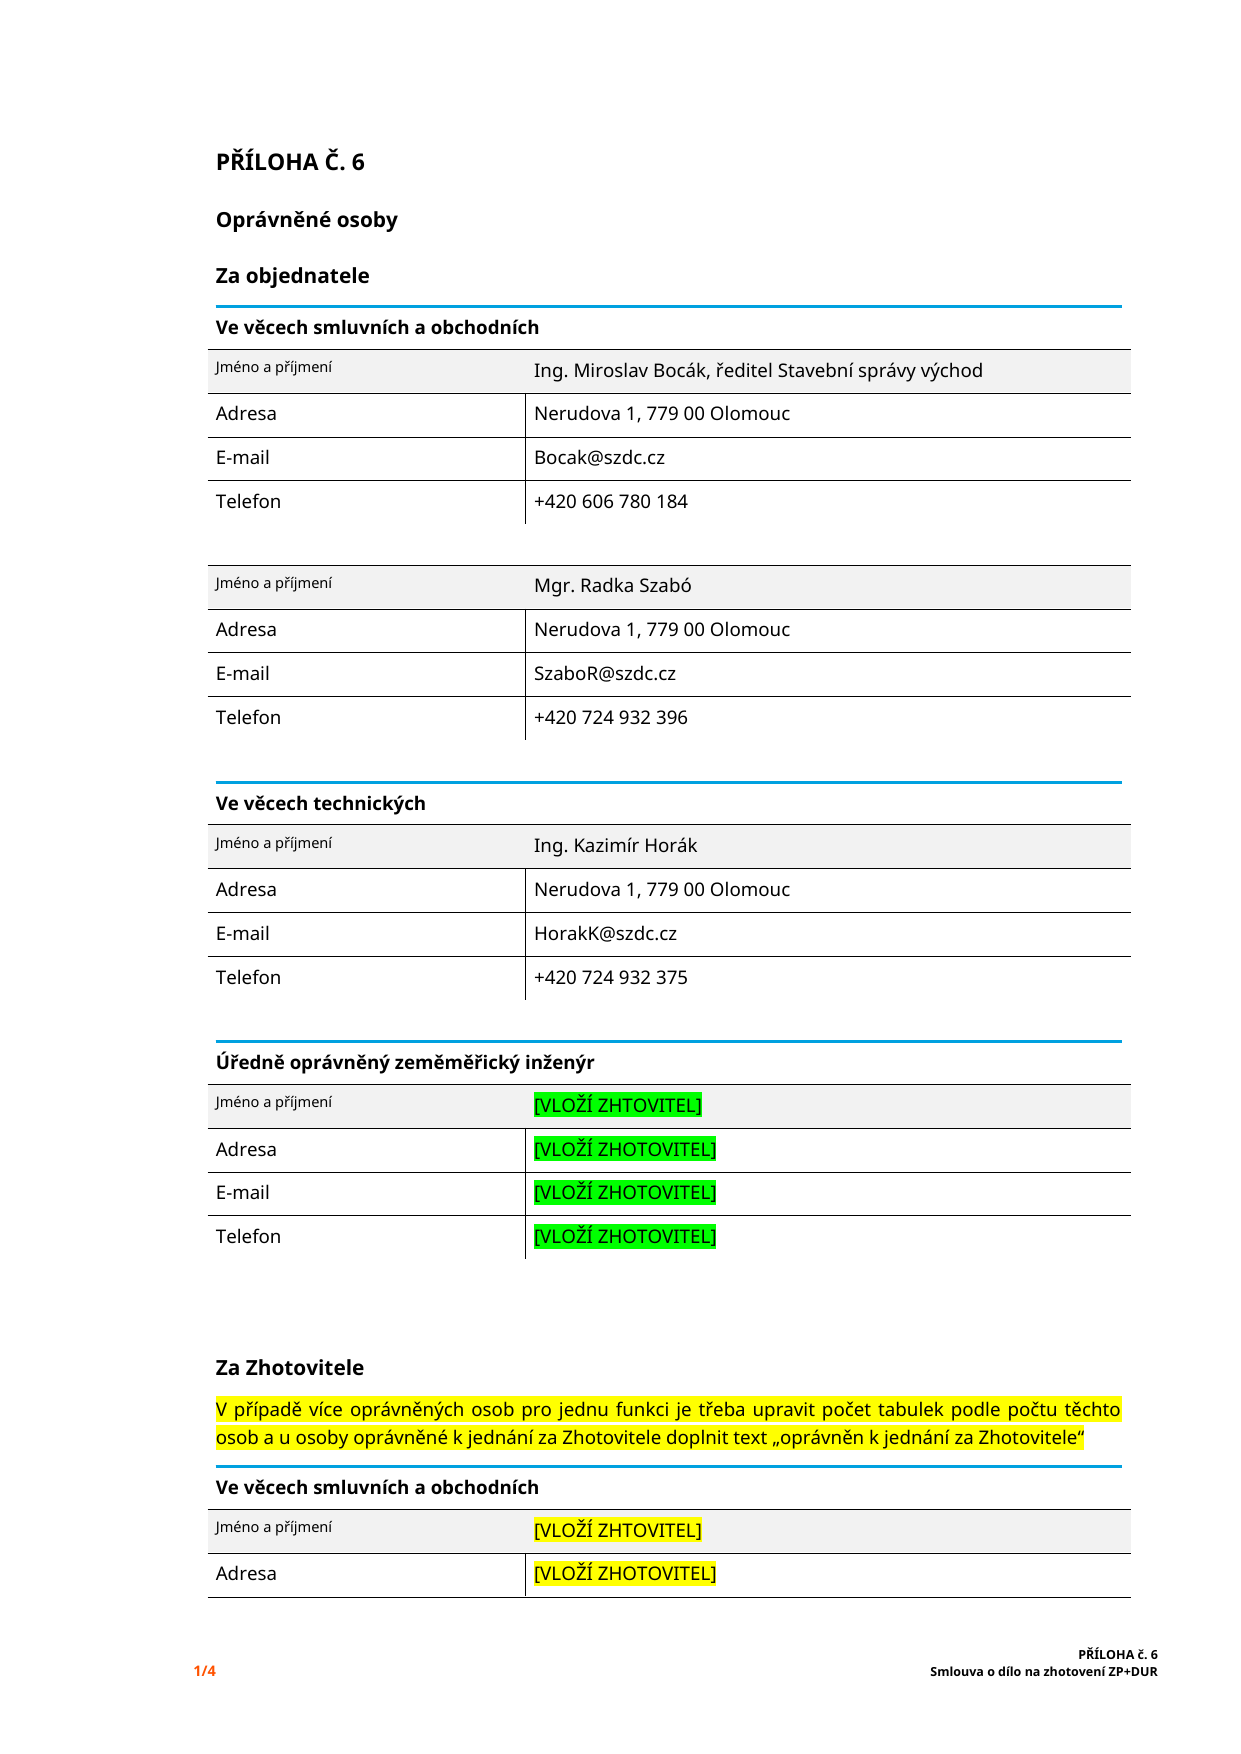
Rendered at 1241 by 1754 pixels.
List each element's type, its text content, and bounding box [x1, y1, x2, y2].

text Za objednatele [216, 261, 1122, 290]
table_header [VLOŽÍ ZHTOVITEL] [526, 1510, 1131, 1552]
table_cell [VLOŽÍ ZHOTOVITEL] [526, 1129, 1131, 1171]
table_cell Adresa [208, 610, 525, 652]
table_cell E-mail [208, 438, 525, 480]
table_header Ing. Miroslav Bocák, ředitel Stavební správy východ [526, 350, 1131, 392]
table_cell +420 724 932 396 [526, 697, 1131, 740]
table_cell [VLOŽÍ ZHOTOVITEL] [526, 1554, 1131, 1596]
table_cell Nerudova 1, 779 00 Olomouc [526, 610, 1131, 652]
text Za Zhotovitele [216, 1353, 1122, 1381]
text Úředně oprávněný zeměměřický inženýr [216, 1043, 1122, 1075]
text Oprávněné osoby [216, 205, 1122, 233]
text Ve věcech smluvních a obchodních [216, 308, 1122, 340]
table_header Jméno a příjmení [208, 566, 526, 608]
table_cell SzaboR@szdc.cz [526, 653, 1131, 696]
table_cell E-mail [208, 653, 525, 696]
table_cell [VLOŽÍ ZHOTOVITEL] [526, 1216, 1131, 1259]
table_cell Nerudova 1, 779 00 Olomouc [526, 869, 1131, 912]
table_header Mgr. Radka Szabó [526, 566, 1131, 608]
table_cell Adresa [208, 1129, 525, 1171]
table_cell [VLOŽÍ ZHOTOVITEL] [526, 1173, 1131, 1215]
table_cell Telefon [208, 1216, 525, 1259]
table_cell Adresa [208, 394, 525, 436]
text Ve věcech smluvních a obchodních [216, 1468, 1122, 1500]
table_cell Adresa [208, 869, 525, 912]
table_cell Telefon [208, 481, 525, 524]
table_cell HorakK@szdc.cz [526, 913, 1131, 956]
table_cell E-mail [208, 913, 525, 956]
table_cell Bocak@szdc.cz [526, 438, 1131, 480]
table_cell +420 606 780 184 [526, 481, 1131, 524]
table_header Jméno a příjmení [208, 350, 526, 392]
table_cell Telefon [208, 957, 525, 999]
table_cell Adresa [208, 1554, 525, 1596]
table_header Ing. Kazimír Horák [526, 825, 1131, 868]
table_header Jméno a příjmení [208, 1510, 526, 1552]
table_header [VLOŽÍ ZHTOVITEL] [526, 1085, 1131, 1128]
table_header Jméno a příjmení [208, 1085, 526, 1128]
text Příloha č. 6 [216, 146, 1122, 177]
table_header Jméno a příjmení [208, 825, 526, 868]
table_cell Telefon [208, 697, 525, 740]
text Ve věcech technických [216, 784, 1122, 815]
text V případě více oprávněných osob pro jednu funkci je třeba upravit počet tabulek podle počtu těchto osob a u osoby oprávněné k jednání za Zhotovitele doplnit text „oprávněn k jednání za Zhotovitele“ [216, 1422, 1122, 1450]
table_cell Nerudova 1, 779 00 Olomouc [526, 394, 1131, 436]
table_cell +420 724 932 375 [526, 957, 1131, 999]
table_cell E-mail [208, 1173, 525, 1215]
